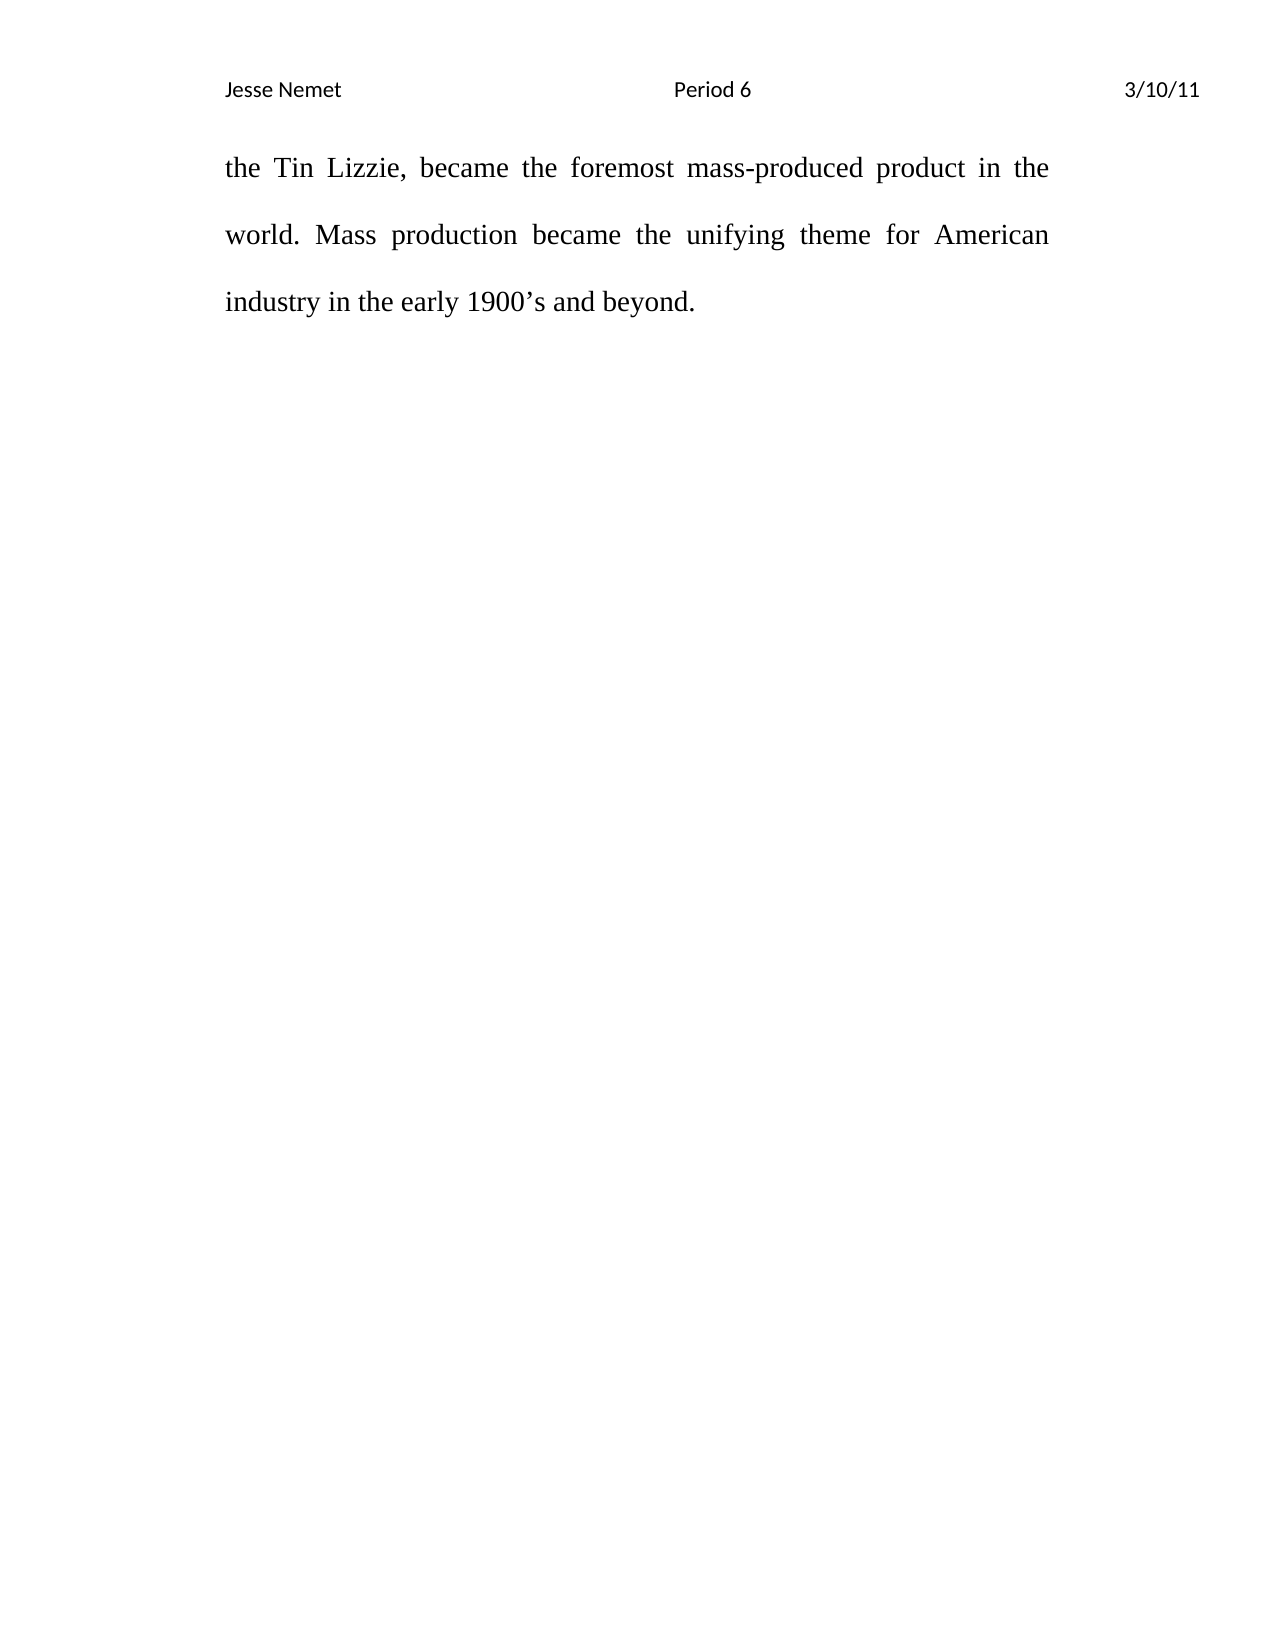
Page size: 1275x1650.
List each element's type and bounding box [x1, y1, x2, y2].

text [225, 150, 1050, 318]
